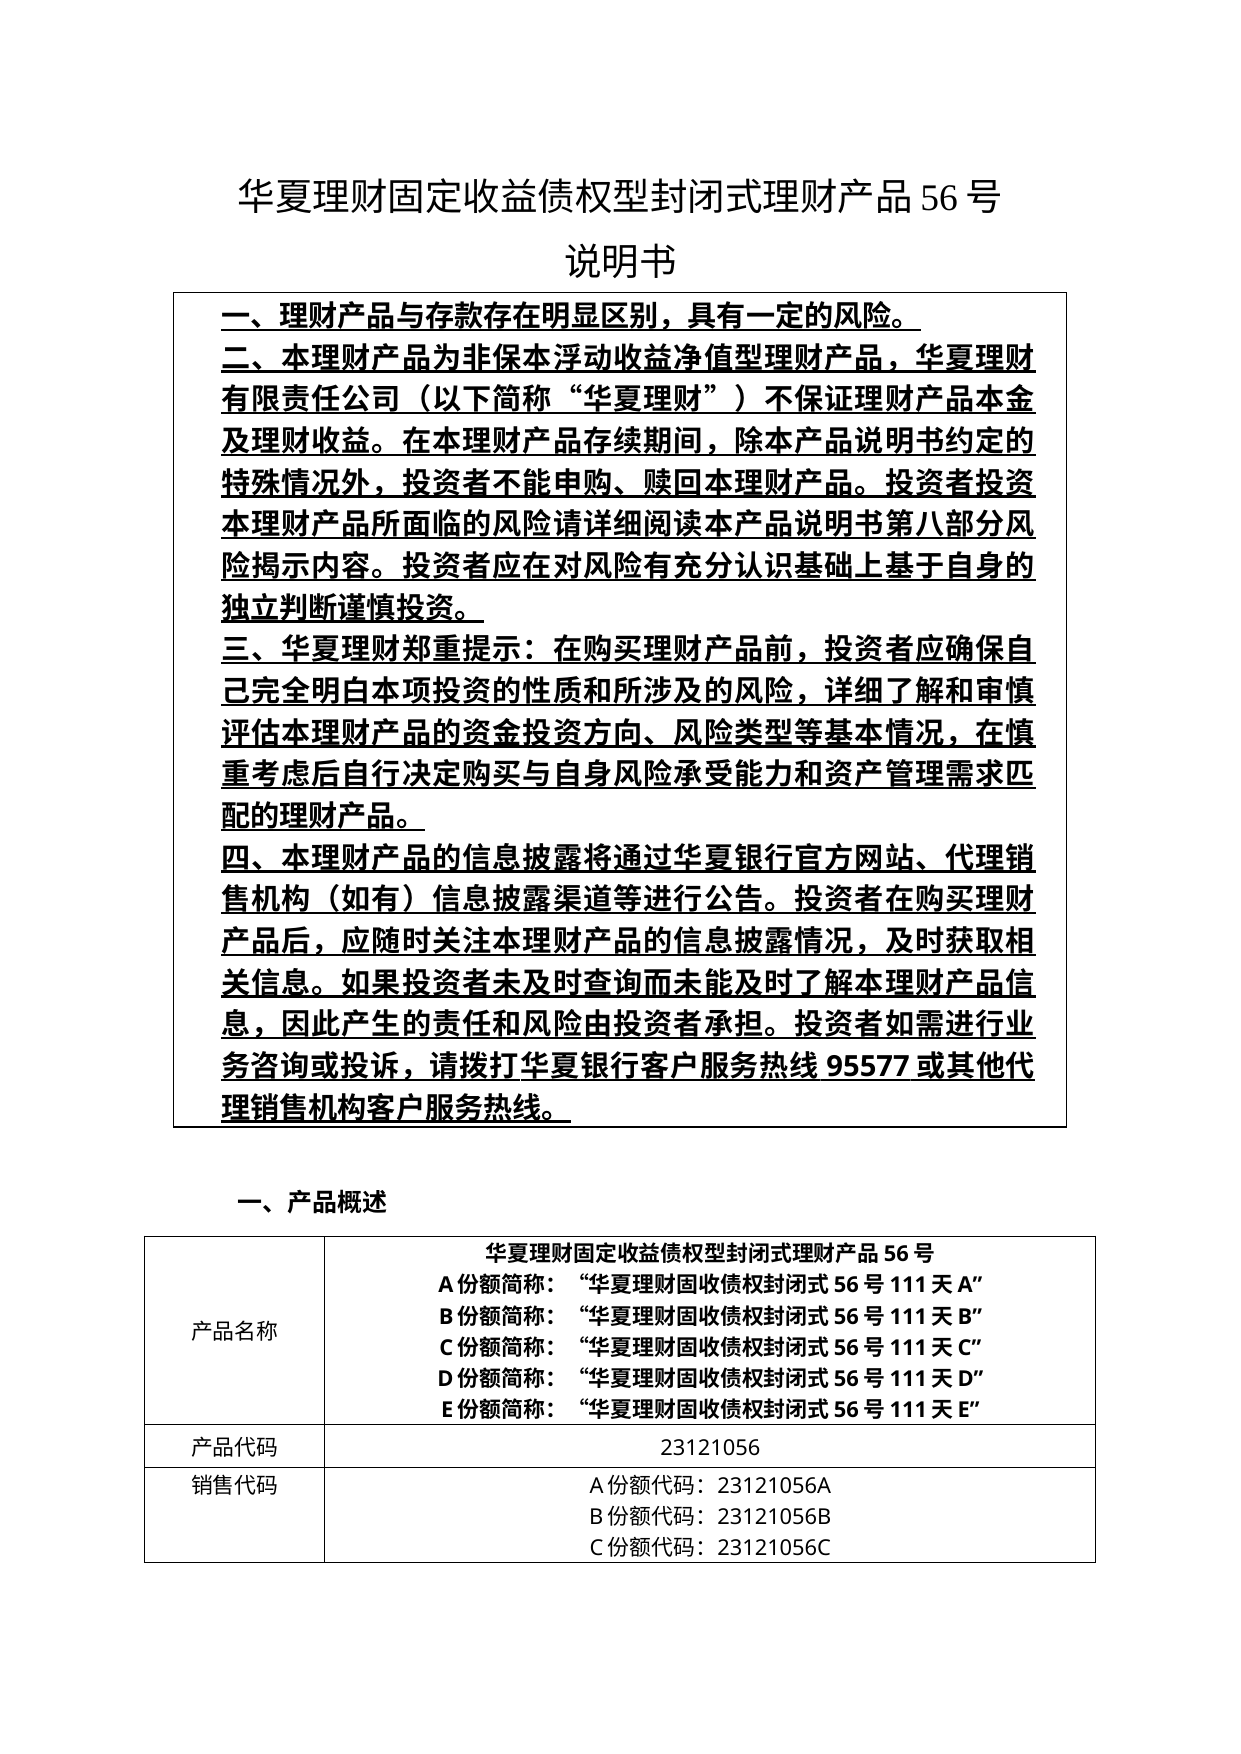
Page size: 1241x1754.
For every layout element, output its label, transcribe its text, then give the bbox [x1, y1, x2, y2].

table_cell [325, 1468, 1095, 1562]
text 说明书 [187, 227, 1053, 292]
table_cell 23121056 [325, 1425, 1095, 1467]
text 一、产品概述 [187, 1178, 1053, 1219]
table_header 一、理财产品与存款存在明显区别，具有一定的风险。 二、本理财产品为非保本浮动收益净值型理财产品，华夏理财有限责任公司（以下简称“华夏理财”）不保证理财产品本金及理财收益。在本理财产品存续期间，除本产品说明书约定的特殊情况外，投资者不能申购、赎回本理财产品。投资者投资本理财产品所面临的风险请详细阅读本产品说明书第八部分风险揭示内容。投资者应在对风险有充分认识基础上基于自身的独立判断谨慎投资。 三、华夏理财郑重提示：在购买理财产品前，投资者应确保自己完全明白本项投资的性质和所涉及的风险，详细了解和审慎评估本理财产品的资金投资方向、风险类型等基本情况，在慎重考虑后自行决定购买与自身风险承受能力和资产管理需求匹配的理财产品。 四、本理财产品的信息披露将通过华夏银行官方网站、代理销售机构（如有）信息披露渠道等进行公告。投资者在购买理财产品后，应随时关注本理财产品的信息披露情况，及时获取相关信息。如果投资者未及时查询而未能及时了解本理财产品信息，因此产生的责任和风险由投资者承担。投资者如需进行业务咨询或投诉，请拨打华夏银行客户服务热线95577或其他代理销售机构客户服务热线。 [174, 293, 1066, 1126]
table_header 华夏理财固定收益债权型封闭式理财产品56号 A份额简称：“华夏理财固收债权封闭式56号111天A” B份额简称：“华夏理财固收债权封闭式56号111天B” C份额简称：“华夏理财固收债权封闭式56号111天C” D份额简称：“华夏理财固收债权封闭式56号111天D” E份额简称：“华夏理财固收债权封闭式56号111天E” [325, 1237, 1095, 1424]
table_cell 销售代码 [145, 1468, 324, 1562]
table_cell 产品代码 [145, 1425, 324, 1467]
text 华夏理财固定收益债权型封闭式理财产品56号 [187, 162, 1053, 227]
table_header 产品名称 [145, 1237, 324, 1424]
